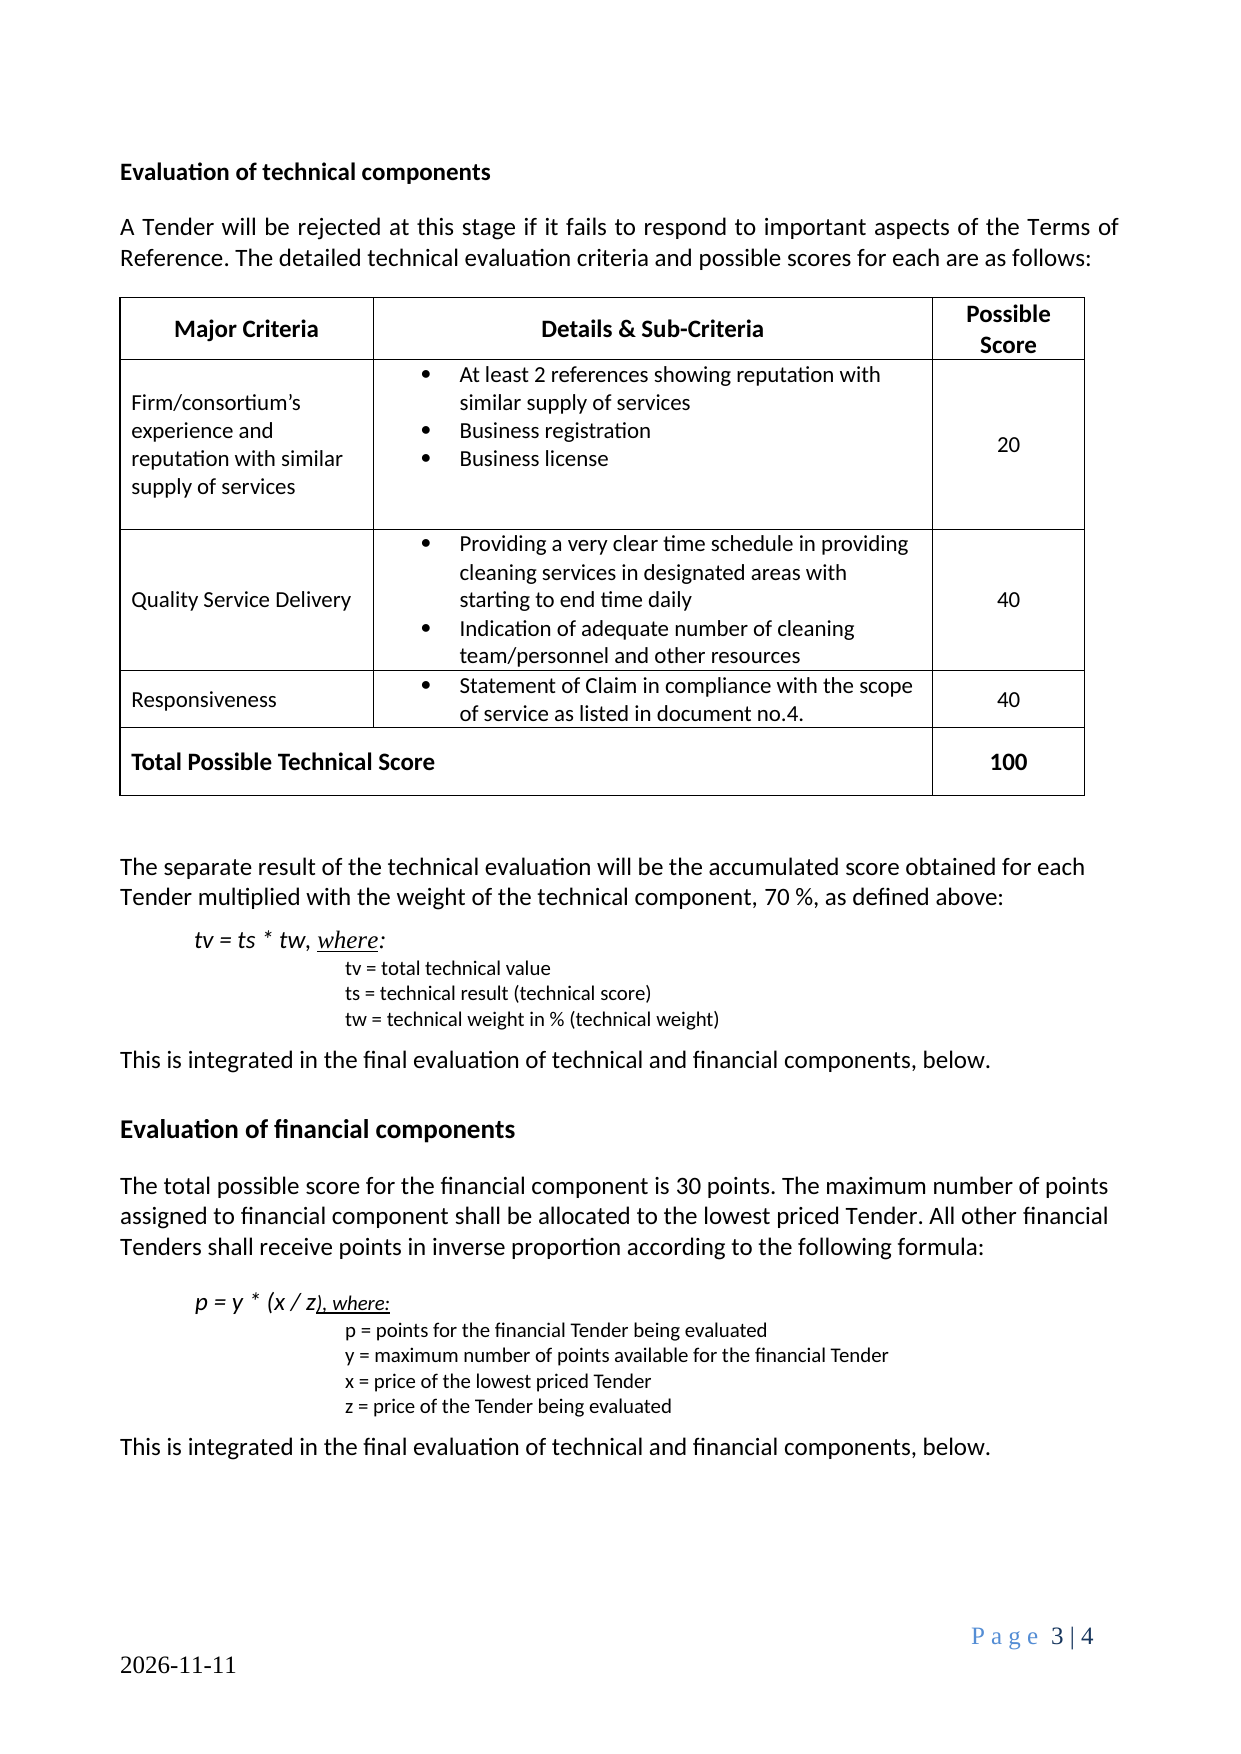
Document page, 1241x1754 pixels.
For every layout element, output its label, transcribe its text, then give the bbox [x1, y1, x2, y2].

table_cell Quality Service Delivery [121, 530, 373, 670]
text tv = ts * tw, where: [194, 924, 1120, 955]
table_cell Responsiveness [121, 671, 373, 727]
list tw = technical weight in % (technical weight) [345, 1006, 1120, 1031]
table_cell Providing a very clear time schedule in providing cleaning services in designated areas with starting to end time daily Indication of adequate number of cleaning team/personnel and other resources [374, 530, 932, 670]
subtitle Evaluation of financial components [120, 1112, 1120, 1145]
text The separate result of the technical evaluation will be the accumulated score obtained for each Tender multiplied with the weight of the technical component, 70 %, as defined above: [120, 851, 1120, 912]
text p = y * (x / z), where: [120, 1286, 1120, 1317]
table_cell Statement of Claim in compliance with the scope of service as listed in document no.4. [374, 671, 932, 727]
table_cell 20 [933, 360, 1084, 528]
list y = maximum number of points available for the financial Tender [345, 1342, 1120, 1368]
table_header Possible Score [933, 298, 1084, 359]
table_cell 40 [933, 530, 1084, 670]
table_cell 100 [933, 728, 1084, 794]
text This is integrated in the final evaluation of technical and financial components, below. [120, 1044, 1120, 1074]
table_header Details & Sub-Criteria [374, 298, 932, 359]
text The total possible score for the financial component is 30 points. The maximum number of points assigned to financial component shall be allocated to the lowest priced Tender. All other financial Tenders shall receive points in inverse proportion according to the following formula: [120, 1170, 1120, 1261]
table_cell 40 [933, 671, 1084, 727]
list p = points for the financial Tender being evaluated [345, 1317, 1120, 1342]
text A Tender will be rejected at this stage if it fails to respond to important aspects of the Terms of Reference. The detailed technical evaluation criteria and possible scores for each are as follows: [120, 211, 1120, 272]
subtitle Evaluation of technical components [120, 156, 1120, 186]
list x = price of the lowest priced Tender [345, 1368, 1120, 1393]
list ts = technical result (technical score) [345, 981, 1120, 1006]
table_cell Total Possible Technical Score [121, 728, 932, 794]
list z = price of the Tender being evaluated [345, 1393, 1120, 1419]
table_header Major Criteria [121, 298, 373, 359]
table_cell At least 2 references showing reputation with similar supply of services Business registration Business license [374, 360, 932, 528]
list tv = total technical value [345, 955, 1120, 981]
text This is integrated in the final evaluation of technical and financial components, below. [120, 1431, 1120, 1462]
table_cell Firm/consortium’s experience and reputation with similar supply of services [121, 360, 373, 528]
